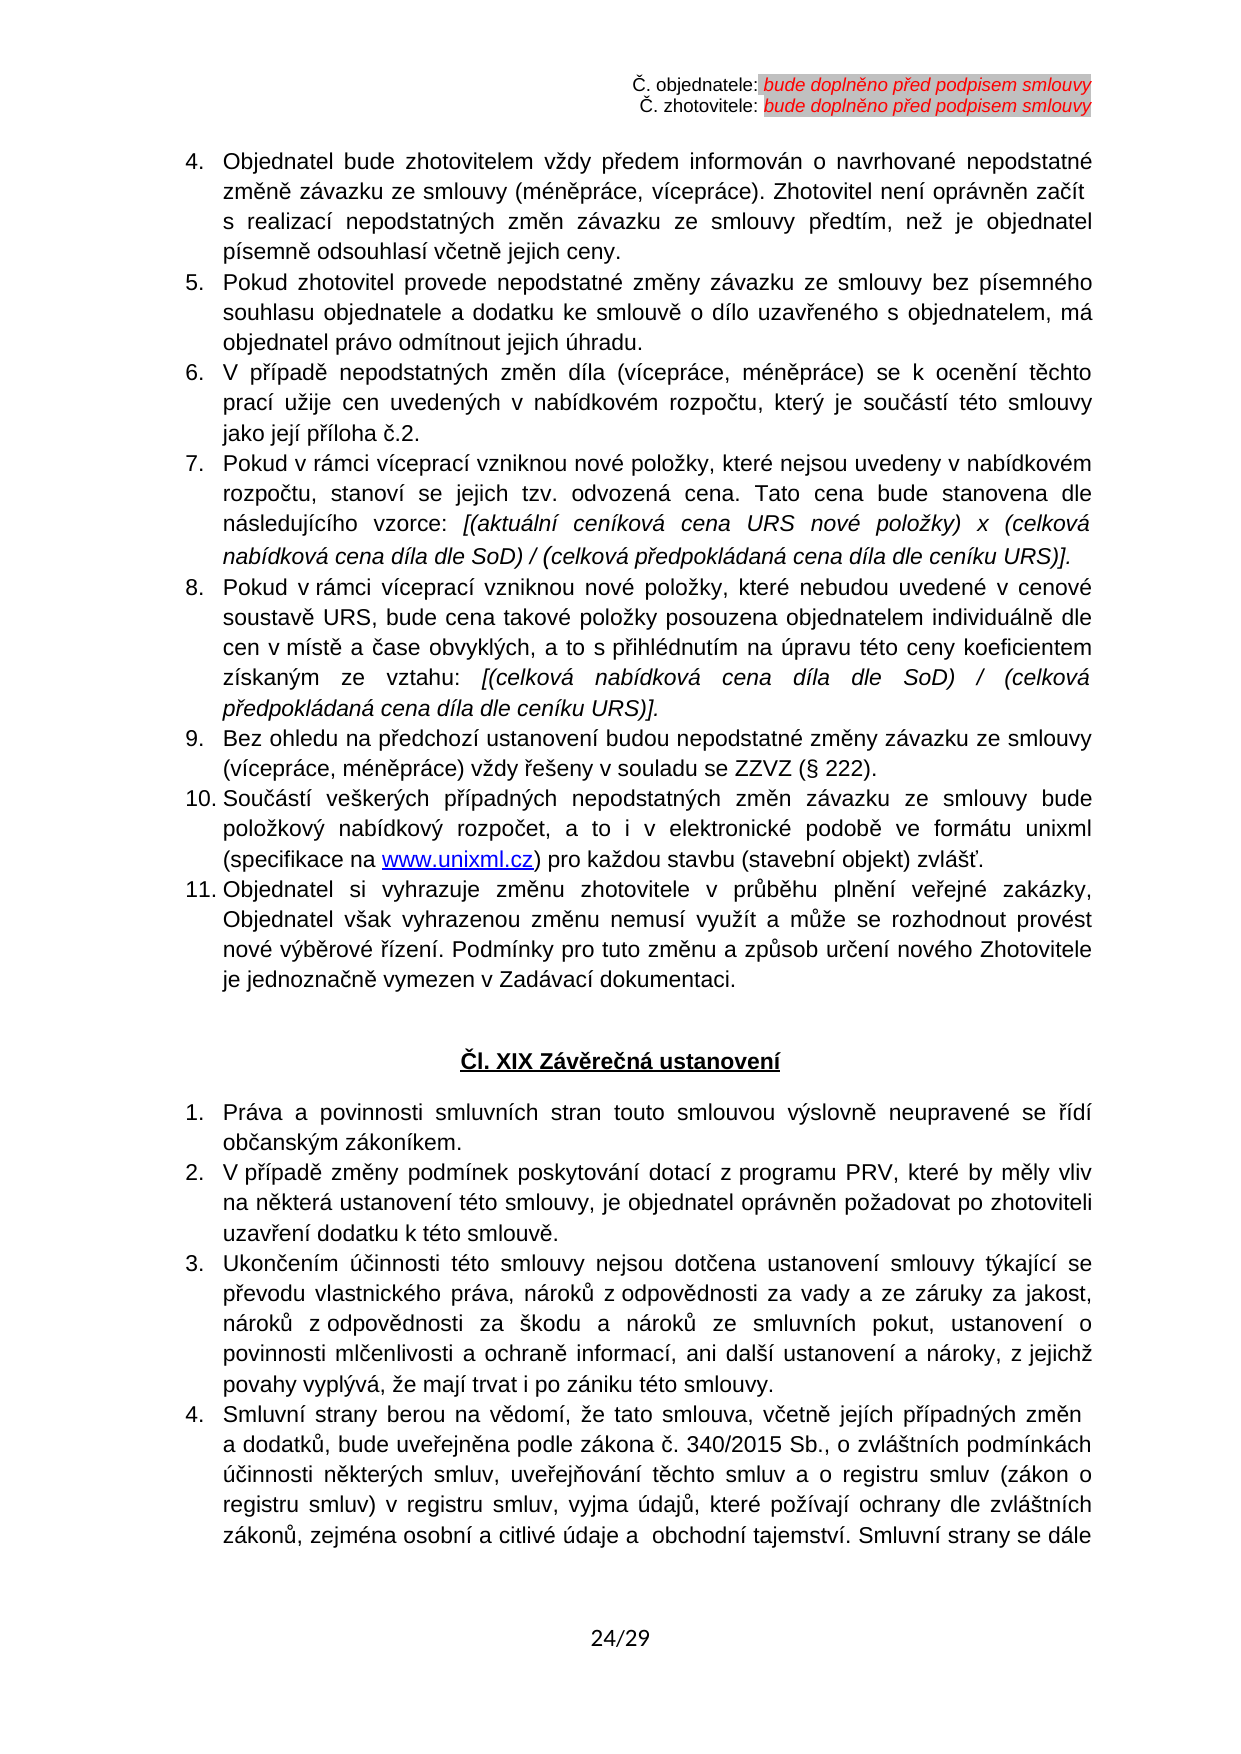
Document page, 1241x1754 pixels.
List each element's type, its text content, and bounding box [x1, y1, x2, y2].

list Pokud v rámci víceprací vzniknou nové položky, které nejsou uvedeny v nabídkovém rozpočtu, stanoví se jejich tzv. odvozená cena. Tato cena bude stanovena dle následujícího vzorce: [(aktuální ceníková cena URS nové položky) x (celková nabídková cena díla dle SoD) / (celková předpokládaná cena díla dle ceníku URS)]. [185, 450, 1093, 569]
list Ukončením účinnosti této smlouvy nejsou dotčena ustanovení smlouvy týkající se převodu vlastnického práva, nároků z odpovědnosti za vady a ze záruky za jakost, nároků z odpovědnosti za škodu a nároků ze smluvních pokut, ustanovení o povinnosti mlčenlivosti a ochraně informací, ani další ustanovení a nároky, z jejichž povahy vyplývá, že mají trvat i po zániku této smlouvy. [185, 1250, 1093, 1397]
list Součástí veškerých případných nepodstatných změn závazku ze smlouvy bude položkový nabídkový rozpočet, a to i v elektronické podobě ve formátu unixml (specifikace na www.unixml.cz) pro každou stavbu (stavební objekt) zvlášť. [185, 785, 1093, 872]
list Objednatel bude zhotovitelem vždy předem informován o navrhované nepodstatné změně závazku ze smlouvy (méněpráce, vícepráce). Zhotovitel není oprávněn začít s realizací nepodstatných změn závazku ze smlouvy předtím, než je objednatel písemně odsouhlasí včetně jejich ceny. [185, 148, 1093, 264]
list Bez ohledu na předchozí ustanovení budou nepodstatné změny závazku ze smlouvy (vícepráce, méněpráce) vždy řešeny v souladu se ZZVZ (§ 222). [185, 725, 1093, 781]
list Pokud zhotovitel provede nepodstatné změny závazku ze smlouvy bez písemného souhlasu objednatele a dodatku ke smlouvě o dílo uzavřeného s objednatelem, má objednatel právo odmítnout jejich úhradu. [185, 268, 1093, 355]
list V případě nepodstatných změn díla (vícepráce, méněpráce) se k ocenění těchto prací užije cen uvedených v nabídkovém rozpočtu, který je součástí této smlouvy jako její příloha č.2. [185, 359, 1093, 446]
list Práva a povinnosti smluvních stran touto smlouvou výslovně neupravené se řídí občanským zákoníkem. [185, 1099, 1093, 1155]
list V případě změny podmínek poskytování dotací z programu PRV, které by měly vliv na některá ustanovení této smlouvy, je objednatel oprávněn požadovat po zhotoviteli uzavření dodatku k této smlouvě. [185, 1159, 1093, 1246]
list Pokud v rámci víceprací vzniknou nové položky, které nebudou uvedené v cenové soustavě URS, bude cena takové položky posouzena objednatelem individuálně dle cen v místě a čase obvyklých, a to s přihlédnutím na úpravu této ceny koeficientem získaným ze vztahu: [(celková nabídková cena díla dle SoD) / (celková předpokládaná cena díla dle ceníku URS)]. [185, 574, 1093, 721]
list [185, 1401, 1093, 1548]
list Objednatel si vyhrazuje změnu zhotovitele v průběhu plnění veřejné zakázky, Objednatel však vyhrazenou změnu nemusí využít a může se rozhodnout provést nové výběrové řízení. Podmínky pro tuto změnu a způsob určení nového Zhotovitele je jednoznačně vymezen v Zadávací dokumentaci. [185, 876, 1093, 993]
text Čl. XIX Závěrečná ustanovení [148, 1048, 1093, 1074]
